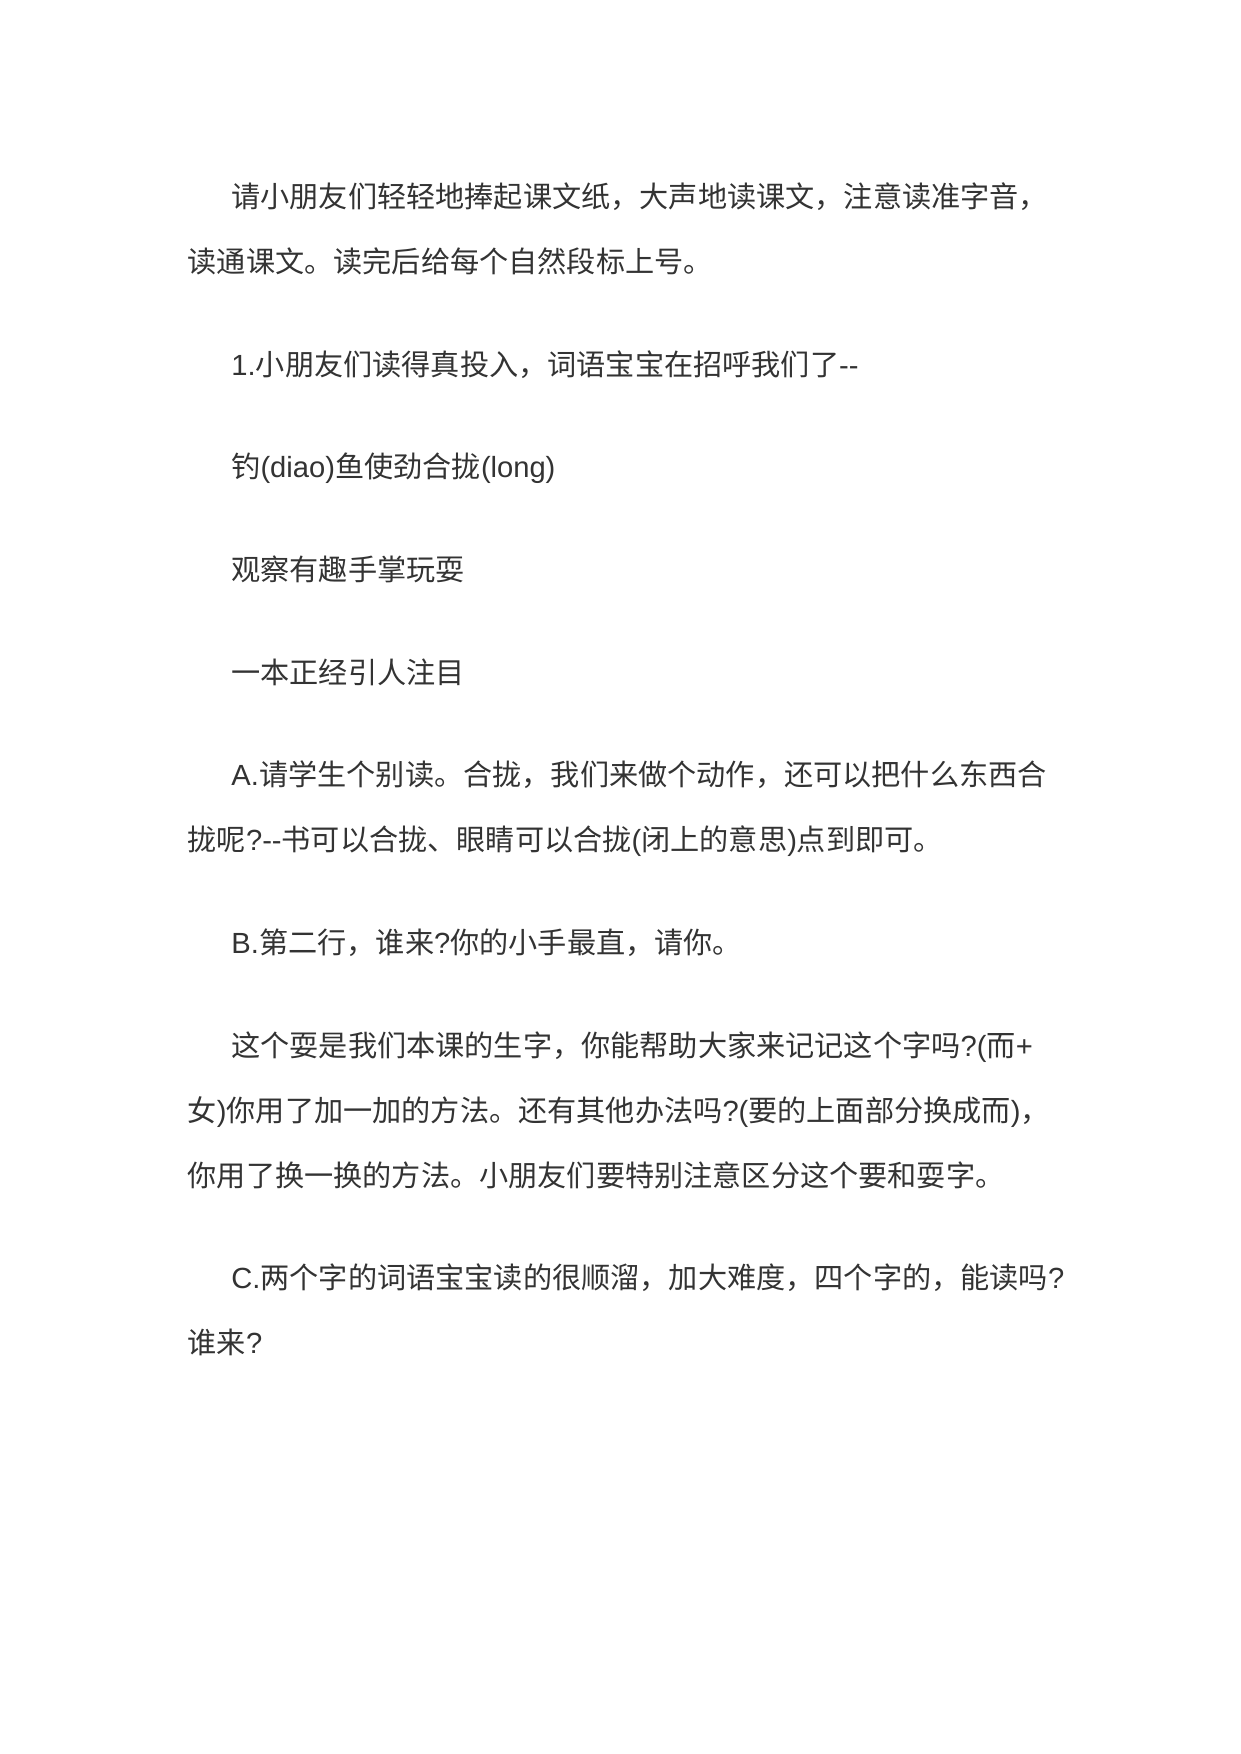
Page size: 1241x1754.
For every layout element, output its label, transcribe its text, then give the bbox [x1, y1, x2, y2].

text 钓(diao)鱼使劲合拢(long) [187, 432, 1053, 497]
text C.两个字的词语宝宝读的很顺溜，加大难度，四个字的，能读吗?谁来? [187, 1244, 1053, 1374]
text 观察有趣手掌玩耍 [187, 535, 1053, 600]
text A.请学生个别读。合拢，我们来做个动作，还可以把什么东西合拢呢?--书可以合拢、眼睛可以合拢(闭上的意思)点到即可。 [187, 741, 1053, 871]
text 一本正经引人注目 [187, 638, 1053, 703]
text B.第二行，谁来?你的小手最直，请你。 [187, 908, 1053, 973]
text 这个耍是我们本课的生字，你能帮助大家来记记这个字吗?(而+女)你用了加一加的方法。还有其他办法吗?(要的上面部分换成而)，你用了换一换的方法。小朋友们要特别注意区分这个要和耍字。 [187, 1011, 1053, 1206]
text 1.小朋友们读得真投入，词语宝宝在招呼我们了-- [187, 330, 1053, 395]
text 请小朋友们轻轻地捧起课文纸，大声地读课文，注意读准字音，读通课文。读完后给每个自然段标上号。 [187, 162, 1053, 292]
